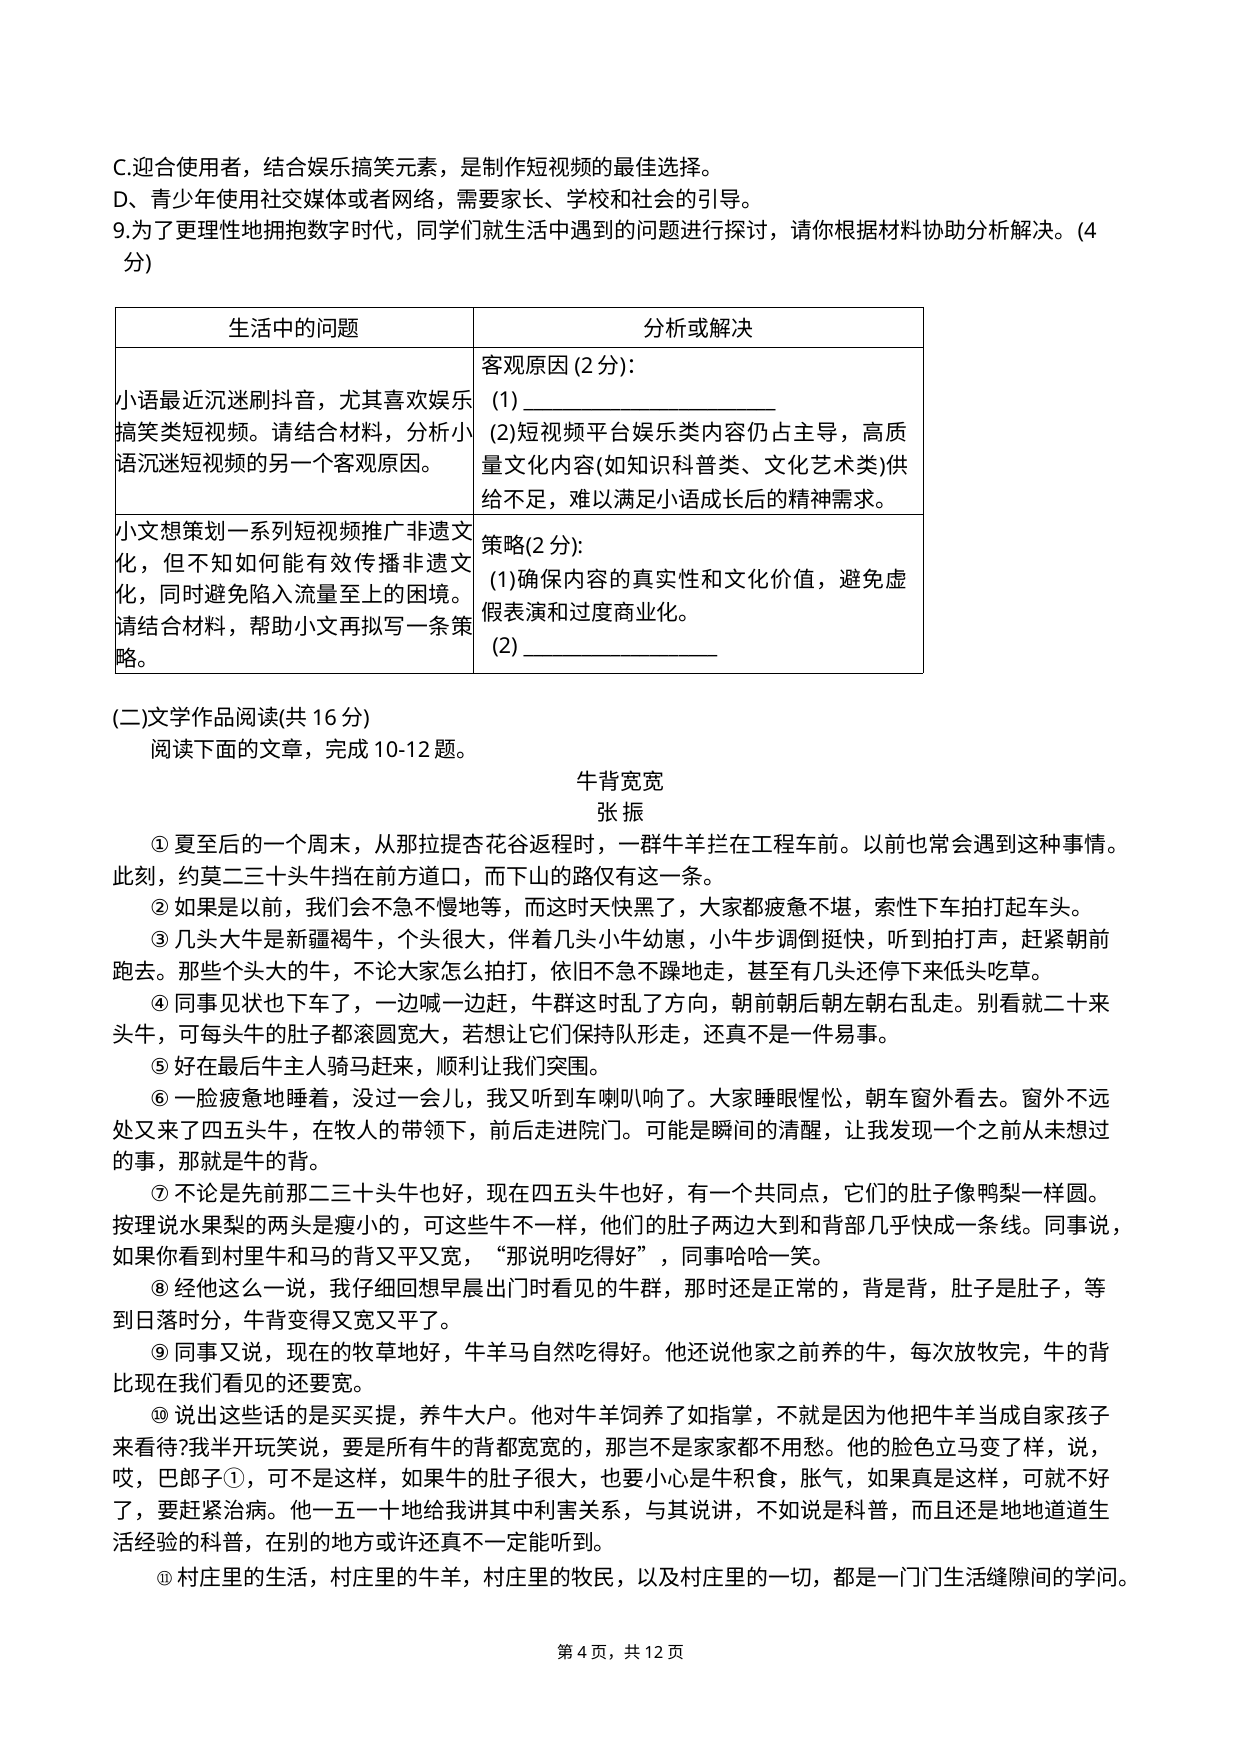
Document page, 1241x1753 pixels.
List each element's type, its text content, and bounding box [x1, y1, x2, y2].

text 牛背宽宽 [112, 764, 1128, 795]
text C.迎合使用者，结合娱乐搞笑元素，是制作短视频的最佳选择。 [112, 150, 1128, 182]
text ③几头大牛是新疆褐牛，个头很大，伴着几头小牛幼崽，小牛步调倒挺快，听到拍打声，赶紧朝前跑去。那些个头大的牛，不论大家怎么拍打，依旧不急不躁地走，甚至有几头还停下来低头吃草。 [112, 922, 1111, 986]
table_header 分析或解决 [474, 308, 923, 346]
table_cell 小文想策划一系列短视频推广非遗文化，但不知如何能有效传播非遗文化，同时避免陷入流量至上的困境。请结合材料，帮助小文再拟写一条策略。 [116, 515, 473, 672]
text ⑥一脸疲惫地睡着，没过一会儿，我又听到车喇叭响了。大家睡眼惺忪，朝车窗外看去。窗外不远处又来了四五头牛，在牧人的带领下，前后走进院门。可能是瞬间的清醒，让我发现一个之前从未想过的事，那就是牛的背。 [112, 1081, 1111, 1176]
text 阅读下面的文章，完成10-12题。 [150, 732, 1128, 764]
text ⑩说出这些话的是买买提，养牛大户。他对牛羊饲养了如指掌，不就是因为他把牛羊当成自家孩子来看待?我半开玩笑说，要是所有牛的背都宽宽的，那岂不是家家都不用愁。他的脸色立马变了样，说，哎，巴郎子①，可不是这样，如果牛的肚子很大，也要小心是牛积食，胀气，如果真是这样，可就不好了，要赶紧治病。他一五一十地给我讲其中利害关系，与其说讲，不如说是科普，而且还是地地道道生活经验的科普，在别的地方或许还真不一定能听到。 [112, 1398, 1111, 1556]
text ⑪村庄里的生活，村庄里的牛羊，村庄里的牧民，以及村庄里的一切，都是一门门生活缝隙间的学问。 [114, 1556, 1126, 1592]
table_header 生活中的问题 [116, 308, 473, 346]
table_cell 客观原因 (2分)： (1) __________________________ (2)短视频平台娱乐类内容仍占主导，高质量文化内容(如知识科普类、文化艺术类)供给不足，难以满足小语成长后的精神需求。 [474, 348, 923, 514]
table_cell 策略(2分): (1)确保内容的真实性和文化价值，避免虚假表演和过度商业化。 (2) ____________________ [474, 515, 923, 672]
text 张 振 [112, 795, 1128, 827]
text ①夏至后的一个周末，从那拉提杏花谷返程时，一群牛羊拦在工程车前。以前也常会遇到这种事情。此刻，约莫二三十头牛挡在前方道口，而下山的路仅有这一条。 [112, 827, 1107, 890]
text ④同事见状也下车了，一边喊一边赶，牛群这时乱了方向，朝前朝后朝左朝右乱走。别看就二十来头牛，可每头牛的肚子都滚圆宽大，若想让它们保持队形走，还真不是一件易事。 [112, 986, 1111, 1049]
text ②如果是以前，我们会不急不慢地等，而这时天快黑了，大家都疲惫不堪，索性下车拍打起车头。 [112, 890, 1109, 922]
text 9.为了更理性地拥抱数字时代，同学们就生活中遇到的问题进行探讨，请你根据材料协助分析解决。(4分) [112, 213, 1096, 277]
text ⑧经他这么一说，我仔细回想早晨出门时看见的牛群，那时还是正常的，背是背，肚子是肚子，等到日落时分，牛背变得又宽又平了。 [112, 1271, 1109, 1334]
text D、青少年使用社交媒体或者网络，需要家长、学校和社会的引导。 [112, 182, 1128, 213]
text ⑤好在最后牛主人骑马赶来，顺利让我们突围。 [112, 1049, 1128, 1081]
table_cell 小语最近沉迷刷抖音，尤其喜欢娱乐搞笑类短视频。请结合材料，分析小语沉迷短视频的另一个客观原因。 [116, 348, 473, 514]
text ⑦不论是先前那二三十头牛也好，现在四五头牛也好，有一个共同点，它们的肚子像鸭梨一样圆。按理说水果梨的两头是瘦小的，可这些牛不一样，他们的肚子两边大到和背部几乎快成一条线。同事说，如果你看到村里牛和马的背又平又宽，“那说明吃得好”，同事哈哈一笑。 [112, 1176, 1111, 1271]
text (二)文学作品阅读(共16分) [112, 700, 1128, 732]
text ⑨同事又说，现在的牧草地好，牛羊马自然吃得好。他还说他家之前养的牛，每次放牧完，牛的背比现在我们看见的还要宽。 [112, 1334, 1111, 1398]
